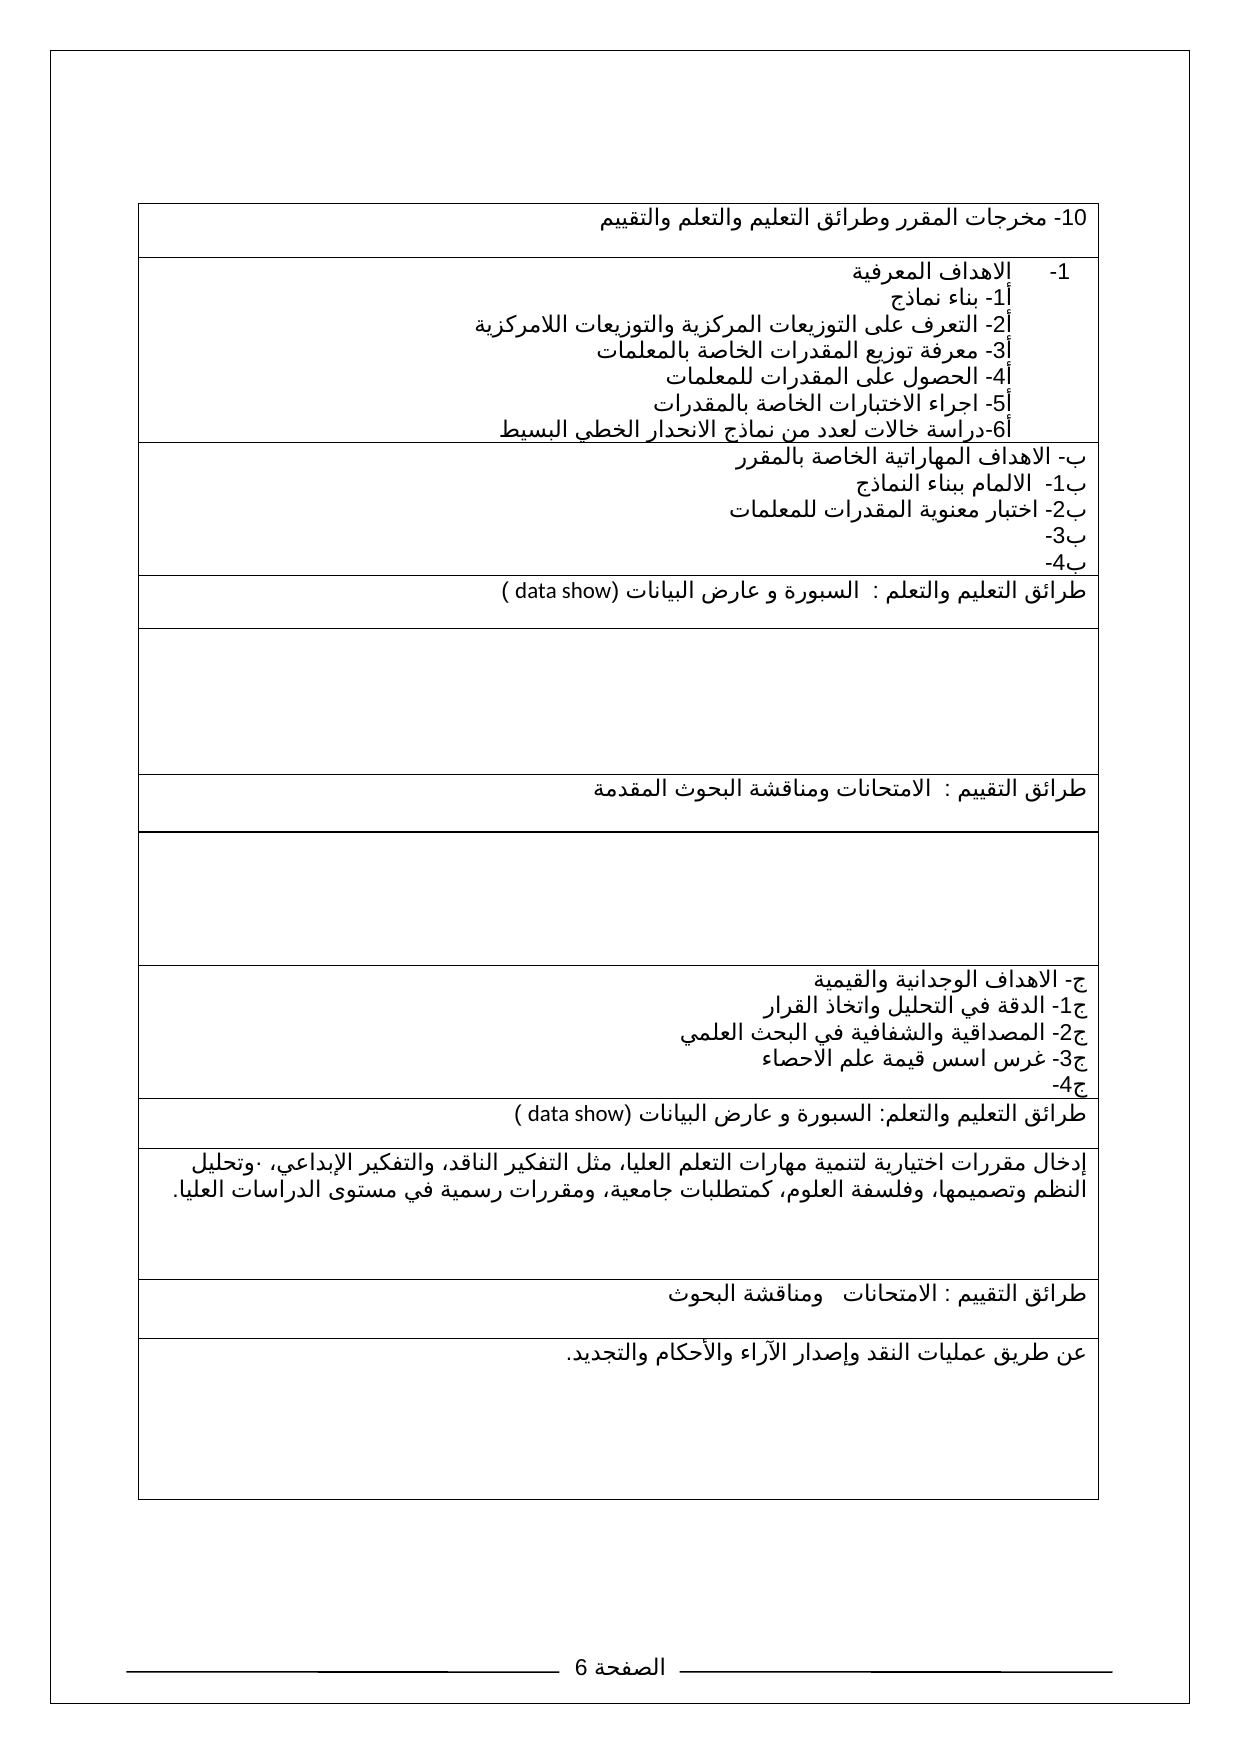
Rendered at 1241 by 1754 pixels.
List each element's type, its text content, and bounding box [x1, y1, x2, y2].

table_header 10- مخرجات المقرر وطرائق التعليم والتعلم والتقييم [139, 204, 1098, 257]
table_cell طرائق التقييم : الامتحانات ومناقشة البحوث المقدمة [139, 775, 1098, 831]
table_cell إدخال مقررات اختيارية لتنمية مهارات التعلم العليا، مثل التفكير الناقد، والتفكير الإبداعي، ·وتحليل النظم وتصميمها، وفلسفة العلوم، كمتطلبات جامعية، ومقررات رسمية في مستوى الدراسات العليا. [139, 1149, 1098, 1279]
table_cell عن طريق عمليات النقد وإصدار الآراء والأحكام والتجديد. [139, 1339, 1098, 1499]
table_cell الاهداف المعرفية أ1- بناء نماذج أ2- التعرف على التوزيعات المركزية والتوزيعات اللامركزية أ3- معرفة توزيع المقدرات الخاصة بالمعلمات أ4- الحصول على المقدرات للمعلمات أ5- اجراء الاختبارات الخاصة بالمقدرات أ6-دراسة خالات لعدد من نماذج الانحدار الخطي البسيط [139, 258, 1098, 442]
table_cell طرائق التعليم والتعلم : السبورة و عارض البيانات (data show ) [139, 576, 1098, 628]
table_cell ب- الاهداف المهاراتية الخاصة بالمقرر ب1- الالمام ببناء النماذج ب2- اختبار معنوية المقدرات للمعلمات ب3- ب4- [139, 443, 1098, 575]
table_cell طرائق التعليم والتعلم: السبورة و عارض البيانات (data show ) [139, 1099, 1098, 1148]
table_cell طرائق التقييم : الامتحانات ومناقشة البحوث [139, 1280, 1098, 1338]
table_cell ج- الاهداف الوجدانية والقيمية ج1- الدقة في التحليل واتخاذ القرار ج2- المصداقية والشفافية في البحث العلمي ج3- غرس اسس قيمة علم الاحصاء ج4- [139, 966, 1098, 1098]
table_cell [139, 629, 1098, 774]
table_cell [139, 833, 1098, 965]
